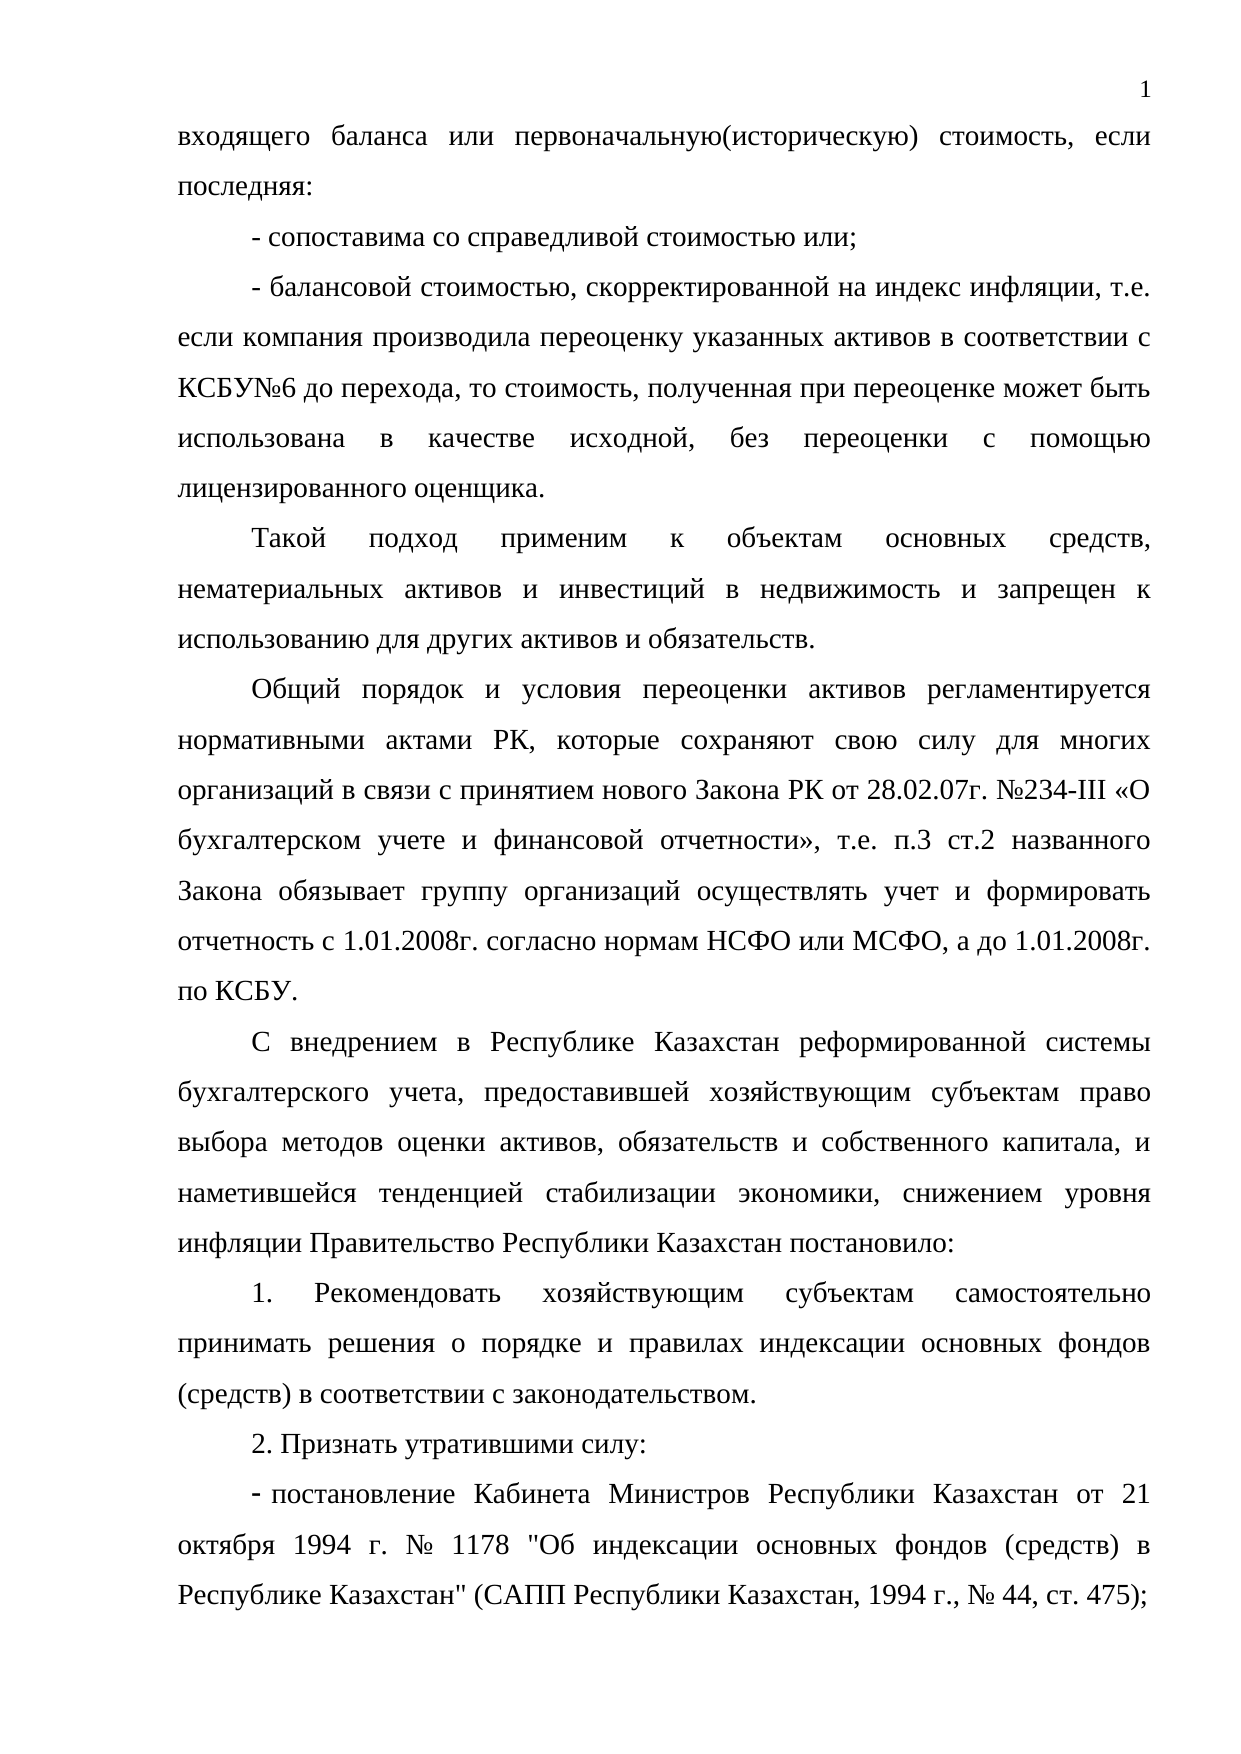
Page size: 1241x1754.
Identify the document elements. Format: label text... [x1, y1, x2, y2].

text - балансовой стоимостью, скорректированной на индекс инфляции, т.е. если компания производила переоценку указанных активов в соответствии с КСБУ№6 до перехода, то стоимость, полученная при переоценке может быть использована в качестве исходной, без переоценки с помощью лицензированного оценщика. [177, 269, 1152, 504]
text Общий порядок и условия переоценки активов регламентируется нормативными актами РК, которые сохраняют свою силу для многих организаций в связи с принятием нового Закона РК от 28.02.07г. №234-III «О бухгалтерском учете и финансовой отчетности», т.е. п.3 ст.2 названного Закона обязывает группу организаций осуществлять учет и формировать отчетность с 1.01.2008г. согласно нормам НСФО или МСФО, а до 1.01.2008г. по КСБУ. [177, 672, 1152, 1007]
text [177, 118, 1152, 202]
text Такой подход применим к объектам основных средств, нематериальных активов и инвестиций в недвижимость и запрещен к использованию для других активов и обязательств. [177, 521, 1152, 655]
text - сопоставима со справедливой стоимостью или; [177, 219, 1152, 252]
text 2. Признать утратившими силу: [177, 1426, 1152, 1460]
text С внедрением в Республике Казахстан реформированной системы бухгалтерского учета, предоставившей хозяйствующим субъектам право выбора методов оценки активов, обязательств и собственного капитала, и наметившейся тенденцией стабилизации экономики, снижением уровня инфляции Правительство Республики Казахстан постановило: [177, 1024, 1152, 1258]
list постановление Кабинета Министров Республики Казахстан от 21 октября 1994 г. № 1178 "Об индексации основных фондов (средств) в Республике Казахстан" (САПП Республики Казахстан, 1994 г., № 44, ст. 475); [177, 1477, 1152, 1611]
text 1. Рекомендовать хозяйствующим субъектам самостоятельно принимать решения о порядке и правилах индексации основных фондов (средств) в соответствии с законодательством. [177, 1275, 1152, 1409]
